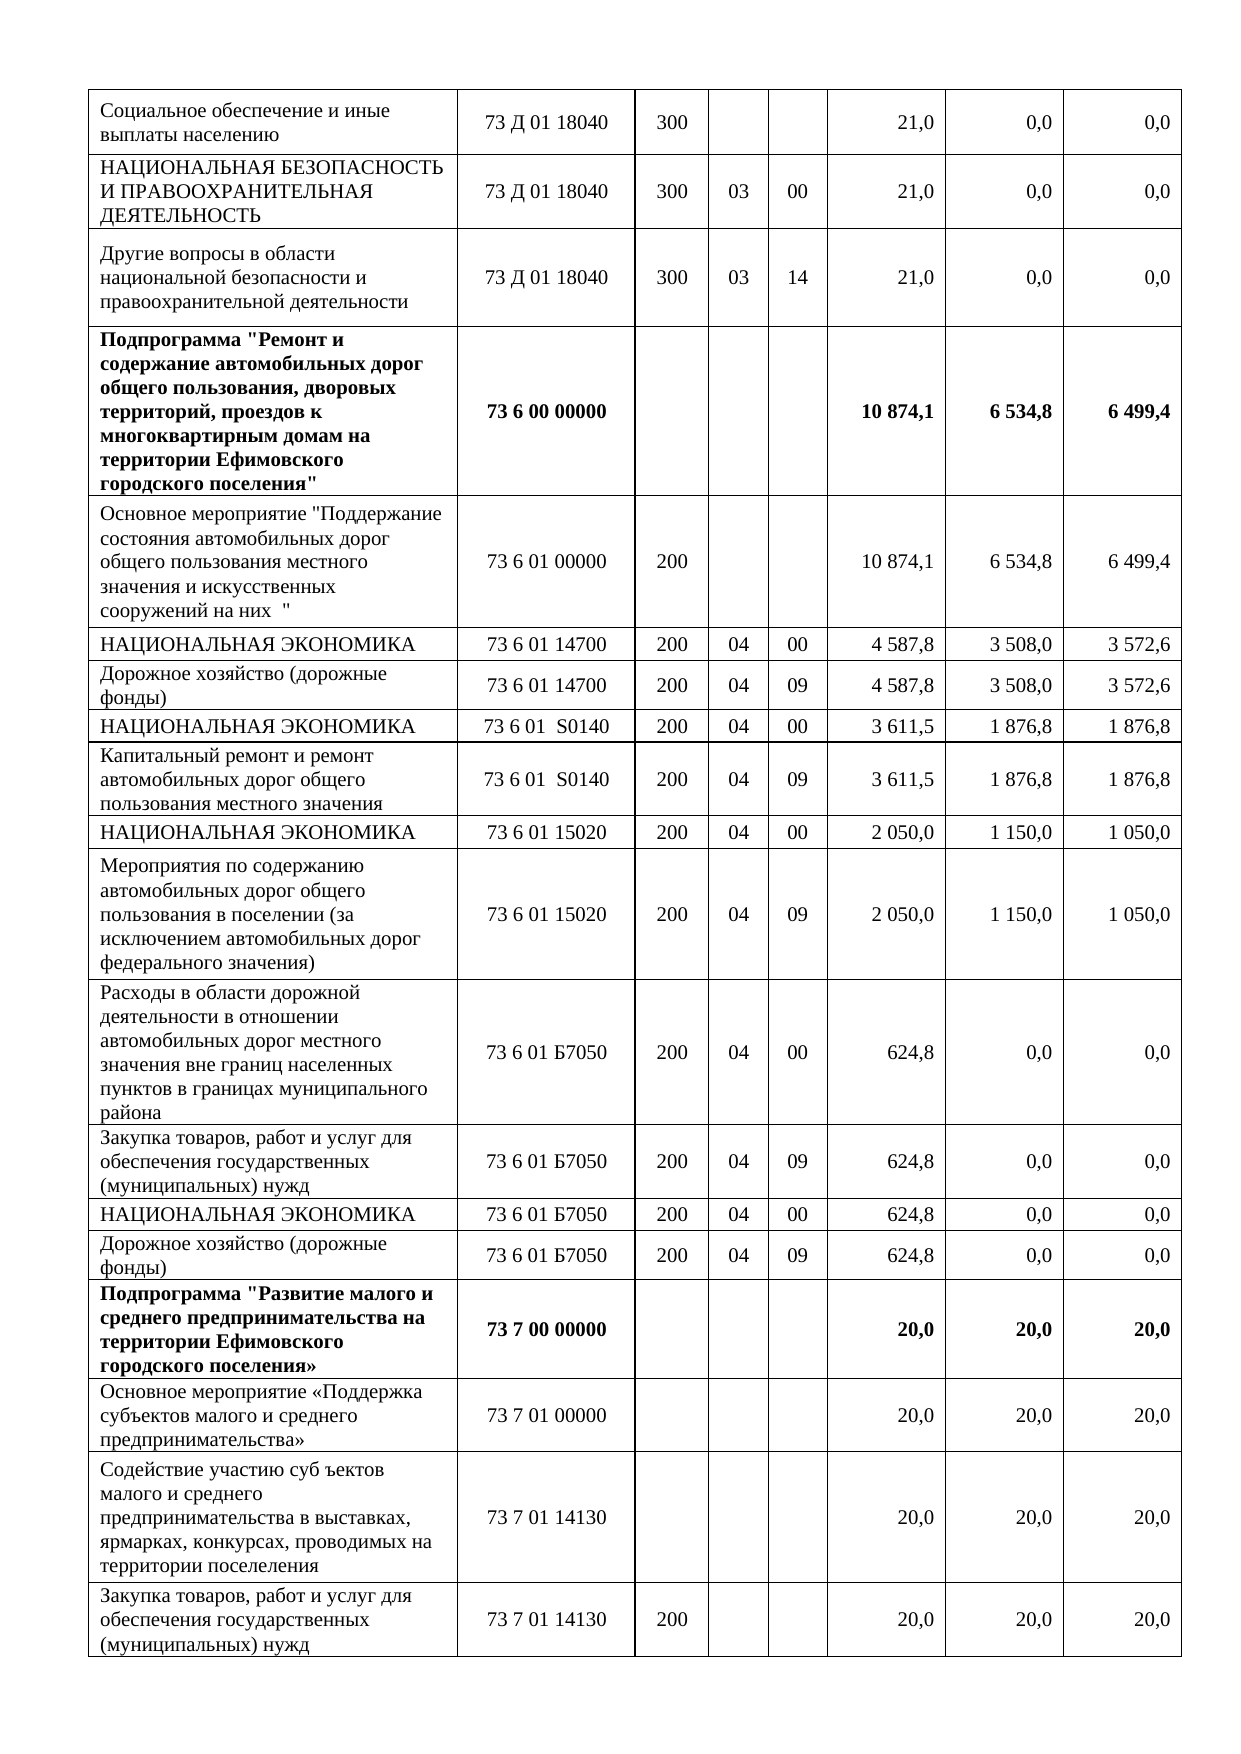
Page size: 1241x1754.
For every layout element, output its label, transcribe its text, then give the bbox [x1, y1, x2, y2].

table_cell 3 572,6 [1064, 661, 1181, 709]
table_cell 03 [709, 229, 768, 326]
table_cell 04 [709, 661, 768, 709]
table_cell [89, 155, 457, 227]
table_cell 3 572,6 [1064, 628, 1181, 659]
table_cell 200 [636, 661, 708, 709]
table_cell 6 534,8 [946, 327, 1063, 495]
table_cell 6 499,4 [1064, 327, 1181, 495]
table_cell 0,0 [1064, 1231, 1181, 1279]
table_cell 04 [709, 1231, 768, 1279]
table_cell НАЦИОНАЛЬНАЯ ЭКОНОМИКА [89, 1199, 457, 1230]
table_cell 20,0 [1064, 1280, 1181, 1378]
table_cell [709, 1452, 768, 1582]
table_cell 20,0 [1064, 1583, 1181, 1656]
table_cell НАЦИОНАЛЬНАЯ ЭКОНОМИКА [89, 710, 457, 741]
table_cell 00 [769, 628, 827, 659]
table_cell 73 6 00 00000 [458, 327, 634, 495]
table_cell 0,0 [946, 90, 1063, 154]
table_cell Другие вопросы в области национальной безопасности и правоохранительной деятельности [89, 229, 457, 326]
table_cell 4 587,8 [828, 661, 945, 709]
table_cell [709, 1583, 768, 1656]
table_cell 20,0 [1064, 1379, 1181, 1451]
table_cell 0,0 [1064, 1125, 1181, 1197]
table_cell 1 876,8 [1064, 710, 1181, 741]
table_cell Закупка товаров, работ и услуг для обеспечения государственных (муниципальных) нужд [89, 1125, 457, 1197]
table_cell 624,8 [828, 1231, 945, 1279]
table_cell Закупка товаров, работ и услуг для обеспечения государственных (муниципальных) нужд [89, 1583, 457, 1656]
table_cell 00 [769, 1199, 827, 1230]
table_cell Расходы в области дорожной деятельности в отношении автомобильных дорог местного значения вне границ населенных пунктов в границах муниципального района [89, 980, 457, 1124]
table_cell 00 [769, 710, 827, 741]
table_cell 0,0 [946, 1231, 1063, 1279]
table_cell [709, 496, 768, 627]
table_cell 73 6 01 S0140 [458, 743, 634, 815]
table_cell 6 499,4 [1064, 496, 1181, 627]
table_cell НАЦИОНАЛЬНАЯ ЭКОНОМИКА [89, 816, 457, 847]
table_cell 200 [636, 1199, 708, 1230]
table_cell 0,0 [1064, 229, 1181, 326]
table_cell 73 Д 01 18040 [458, 90, 634, 154]
table_cell 1 150,0 [946, 816, 1063, 847]
table_cell 73 Д 01 18040 [458, 229, 634, 326]
table_cell [769, 1583, 827, 1656]
table_cell [709, 90, 768, 154]
table_cell Содействие участию суб ъектов малого и среднего предпринимательства в выставках, ярмарках, конкурсах, проводимых на территории поселеления [89, 1452, 457, 1582]
table_cell 03 [709, 155, 768, 227]
table_cell 73 6 01 Б7050 [458, 1199, 634, 1230]
table_cell 200 [636, 849, 708, 979]
table_cell 1 050,0 [1064, 849, 1181, 979]
table_cell 09 [769, 1125, 827, 1197]
table_cell Дорожное хозяйство (дорожные фонды) [89, 1231, 457, 1279]
table_cell 73 6 01 15020 [458, 849, 634, 979]
table_cell 04 [709, 710, 768, 741]
table_cell 00 [769, 980, 827, 1124]
table_cell Основное мероприятие "Поддержание состояния автомобильных дорог общего пользования местного значения и искусственных сооружений на них " [89, 496, 457, 627]
table_cell 0,0 [946, 980, 1063, 1124]
table_cell 04 [709, 1125, 768, 1197]
table_cell 200 [636, 628, 708, 659]
table_cell 21,0 [828, 155, 945, 227]
table_cell 73 6 01 Б7050 [458, 980, 634, 1124]
table_cell [769, 1280, 827, 1378]
table_cell Социальное обеспечение и иные выплаты населению [89, 90, 457, 154]
table_cell Мероприятия по содержанию автомобильных дорог общего пользования в поселении (за исключением автомобильных дорог федерального значения) [89, 849, 457, 979]
table_cell Подпрограмма "Развитие малого и среднего предпринимательства на территории Ефимовского городского поселения» [89, 1280, 457, 1378]
table_cell 00 [769, 816, 827, 847]
table_cell [709, 1280, 768, 1378]
table_cell 09 [769, 661, 827, 709]
table_cell 624,8 [828, 980, 945, 1124]
table_cell 200 [636, 496, 708, 627]
table_cell [709, 327, 768, 495]
table_cell 0,0 [1064, 1199, 1181, 1230]
table_cell 1 050,0 [1064, 816, 1181, 847]
table_cell 73 6 01 14700 [458, 628, 634, 659]
table_cell 200 [636, 1231, 708, 1279]
table_cell 20,0 [946, 1452, 1063, 1582]
table_cell 09 [769, 1231, 827, 1279]
table_cell 4 587,8 [828, 628, 945, 659]
table_cell [769, 90, 827, 154]
table_cell 09 [769, 743, 827, 815]
table_cell 09 [769, 849, 827, 979]
table_cell 1 876,8 [946, 743, 1063, 815]
table_cell 0,0 [946, 1125, 1063, 1197]
table_cell 0,0 [946, 155, 1063, 227]
table_cell 20,0 [828, 1379, 945, 1451]
table_cell 10 874,1 [828, 496, 945, 627]
table_cell 3 611,5 [828, 743, 945, 815]
table_cell [636, 1280, 708, 1378]
table_cell 3 508,0 [946, 661, 1063, 709]
table_cell 1 150,0 [946, 849, 1063, 979]
table_cell 73 6 01 S0140 [458, 710, 634, 741]
table_cell 73 Д 01 18040 [458, 155, 634, 227]
table_cell [636, 1379, 708, 1451]
table_cell 300 [636, 155, 708, 227]
table_cell 73 6 01 00000 [458, 496, 634, 627]
table_cell НАЦИОНАЛЬНАЯ ЭКОНОМИКА [89, 628, 457, 659]
table_cell 6 534,8 [946, 496, 1063, 627]
table_cell 0,0 [1064, 980, 1181, 1124]
table_cell 20,0 [946, 1280, 1063, 1378]
table_cell 624,8 [828, 1199, 945, 1230]
table_cell 200 [636, 710, 708, 741]
table_cell 0,0 [1064, 155, 1181, 227]
table_cell 21,0 [828, 90, 945, 154]
table_cell [636, 1452, 708, 1582]
table_cell 20,0 [946, 1583, 1063, 1656]
table_cell 04 [709, 743, 768, 815]
table_cell 04 [709, 816, 768, 847]
table_cell 200 [636, 1125, 708, 1197]
table_cell 73 7 00 00000 [458, 1280, 634, 1378]
table_cell 20,0 [946, 1379, 1063, 1451]
table_cell Подпрограмма "Ремонт и содержание автомобильных дорог общего пользования, дворовых территорий, проездов к многоквартирным домам на территории Ефимовского городского поселения" [89, 327, 457, 495]
table_cell Капитальный ремонт и ремонт автомобильных дорог общего пользования местного значения [89, 743, 457, 815]
table_cell 2 050,0 [828, 849, 945, 979]
table_cell 1 876,8 [946, 710, 1063, 741]
table_cell 0,0 [946, 1199, 1063, 1230]
table_cell [769, 496, 827, 627]
table_cell 04 [709, 1199, 768, 1230]
table_cell 200 [636, 1583, 708, 1656]
table_cell 200 [636, 816, 708, 847]
table_cell 73 6 01 Б7050 [458, 1125, 634, 1197]
table_cell 73 7 01 14130 [458, 1452, 634, 1582]
table_cell 20,0 [828, 1280, 945, 1378]
table_cell 04 [709, 980, 768, 1124]
table_cell 300 [636, 229, 708, 326]
table_cell 73 7 01 00000 [458, 1379, 634, 1451]
table_cell 21,0 [828, 229, 945, 326]
table_cell 3 508,0 [946, 628, 1063, 659]
table_cell 73 6 01 Б7050 [458, 1231, 634, 1279]
table_cell 04 [709, 849, 768, 979]
table_cell 04 [709, 628, 768, 659]
table_cell [769, 1379, 827, 1451]
table_cell 1 876,8 [1064, 743, 1181, 815]
table_cell 10 874,1 [828, 327, 945, 495]
table_cell 0,0 [946, 229, 1063, 326]
table_cell 200 [636, 743, 708, 815]
table_cell 3 611,5 [828, 710, 945, 741]
table_cell 00 [769, 155, 827, 227]
table_cell Основное мероприятие «Поддержка субъектов малого и среднего предпринимательства» [89, 1379, 457, 1451]
table_cell 2 050,0 [828, 816, 945, 847]
table_cell Дорожное хозяйство (дорожные фонды) [89, 661, 457, 709]
table_cell 73 7 01 14130 [458, 1583, 634, 1656]
table_cell 20,0 [828, 1452, 945, 1582]
table_cell 624,8 [828, 1125, 945, 1197]
table_cell [636, 327, 708, 495]
table_cell [769, 1452, 827, 1582]
table_cell 73 6 01 15020 [458, 816, 634, 847]
table_cell [709, 1379, 768, 1451]
table_cell 73 6 01 14700 [458, 661, 634, 709]
table_cell 20,0 [828, 1583, 945, 1656]
table_cell 300 [636, 90, 708, 154]
table_cell [769, 327, 827, 495]
table_cell 0,0 [1064, 90, 1181, 154]
table_cell 200 [636, 980, 708, 1124]
table_cell 20,0 [1064, 1452, 1181, 1582]
table_cell 14 [769, 229, 827, 326]
